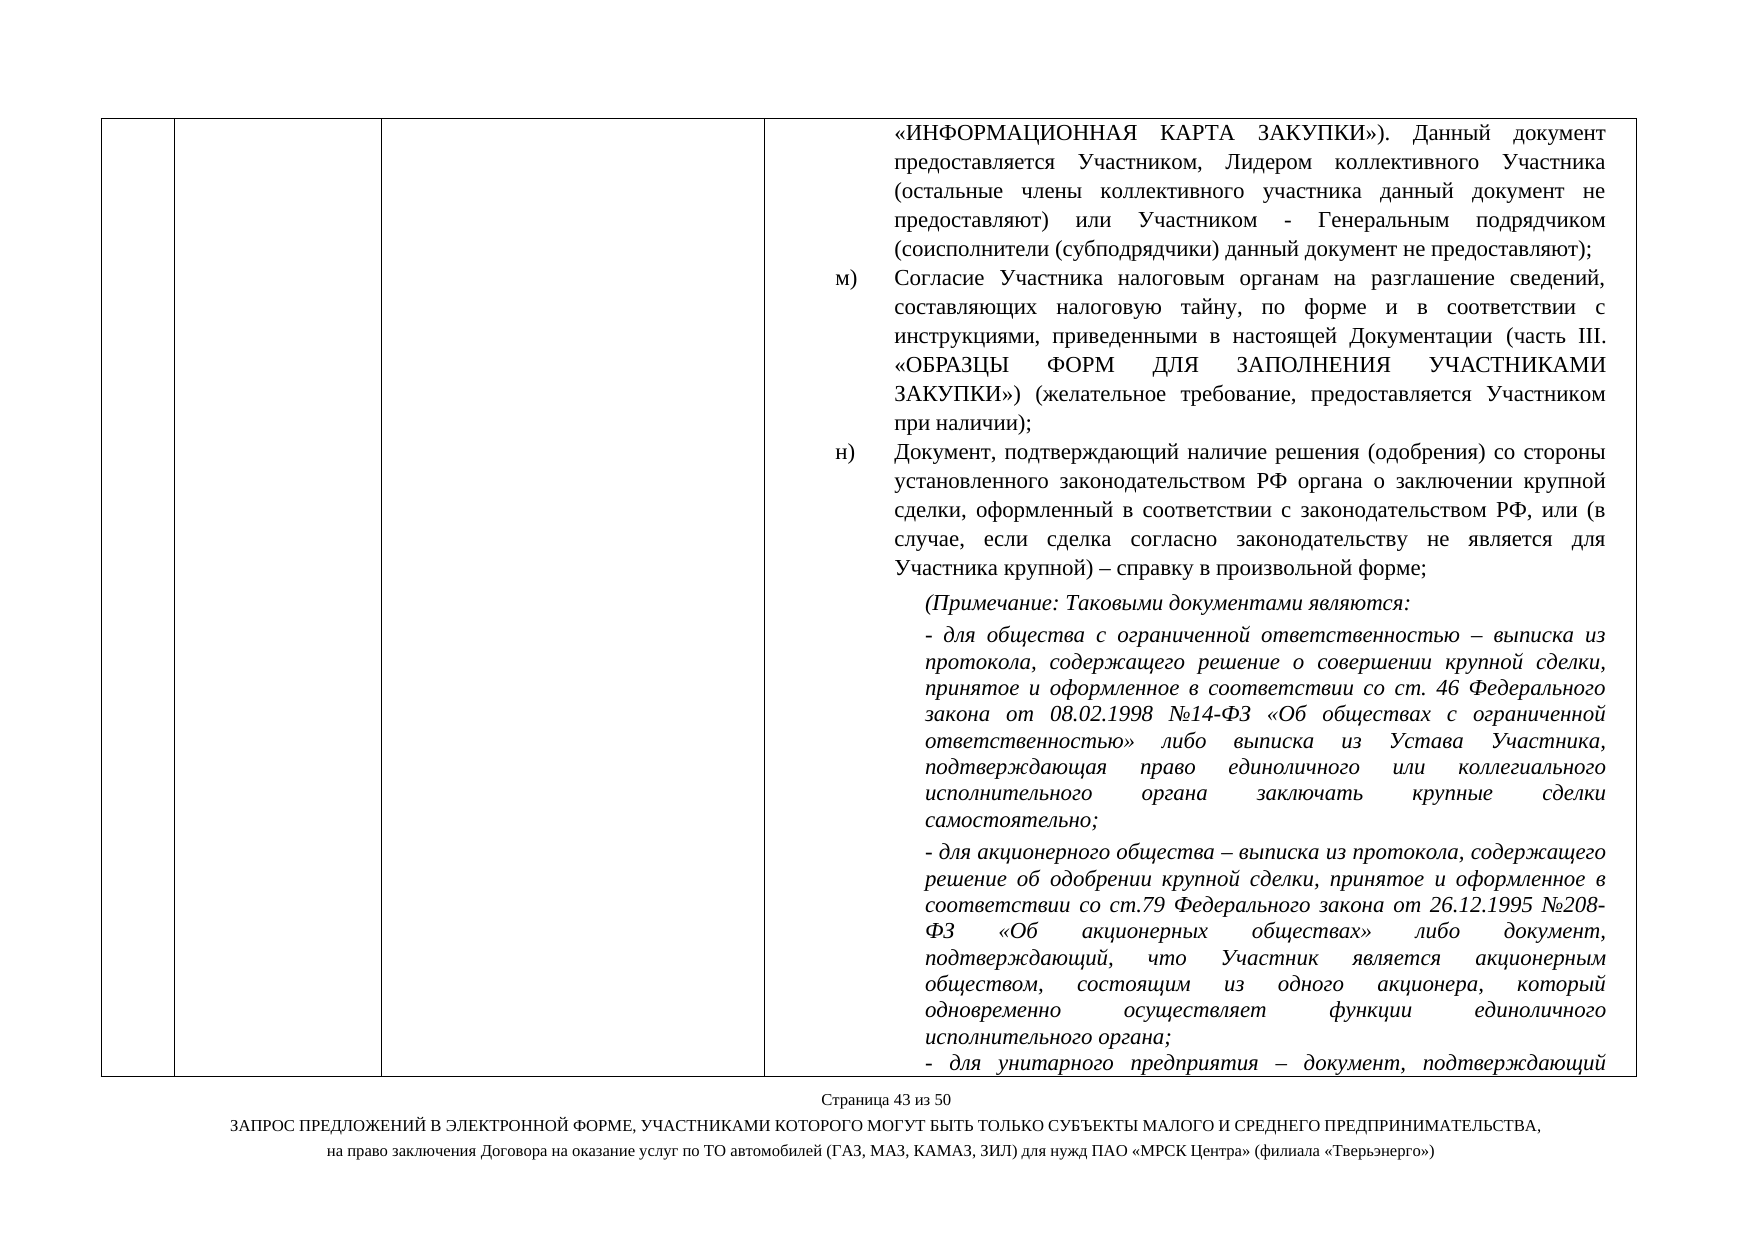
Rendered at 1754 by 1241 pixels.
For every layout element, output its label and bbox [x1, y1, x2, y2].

table_cell [382, 119, 764, 1076]
table_cell [175, 119, 381, 1076]
table_cell [102, 119, 174, 1076]
table_cell [765, 119, 1636, 1076]
